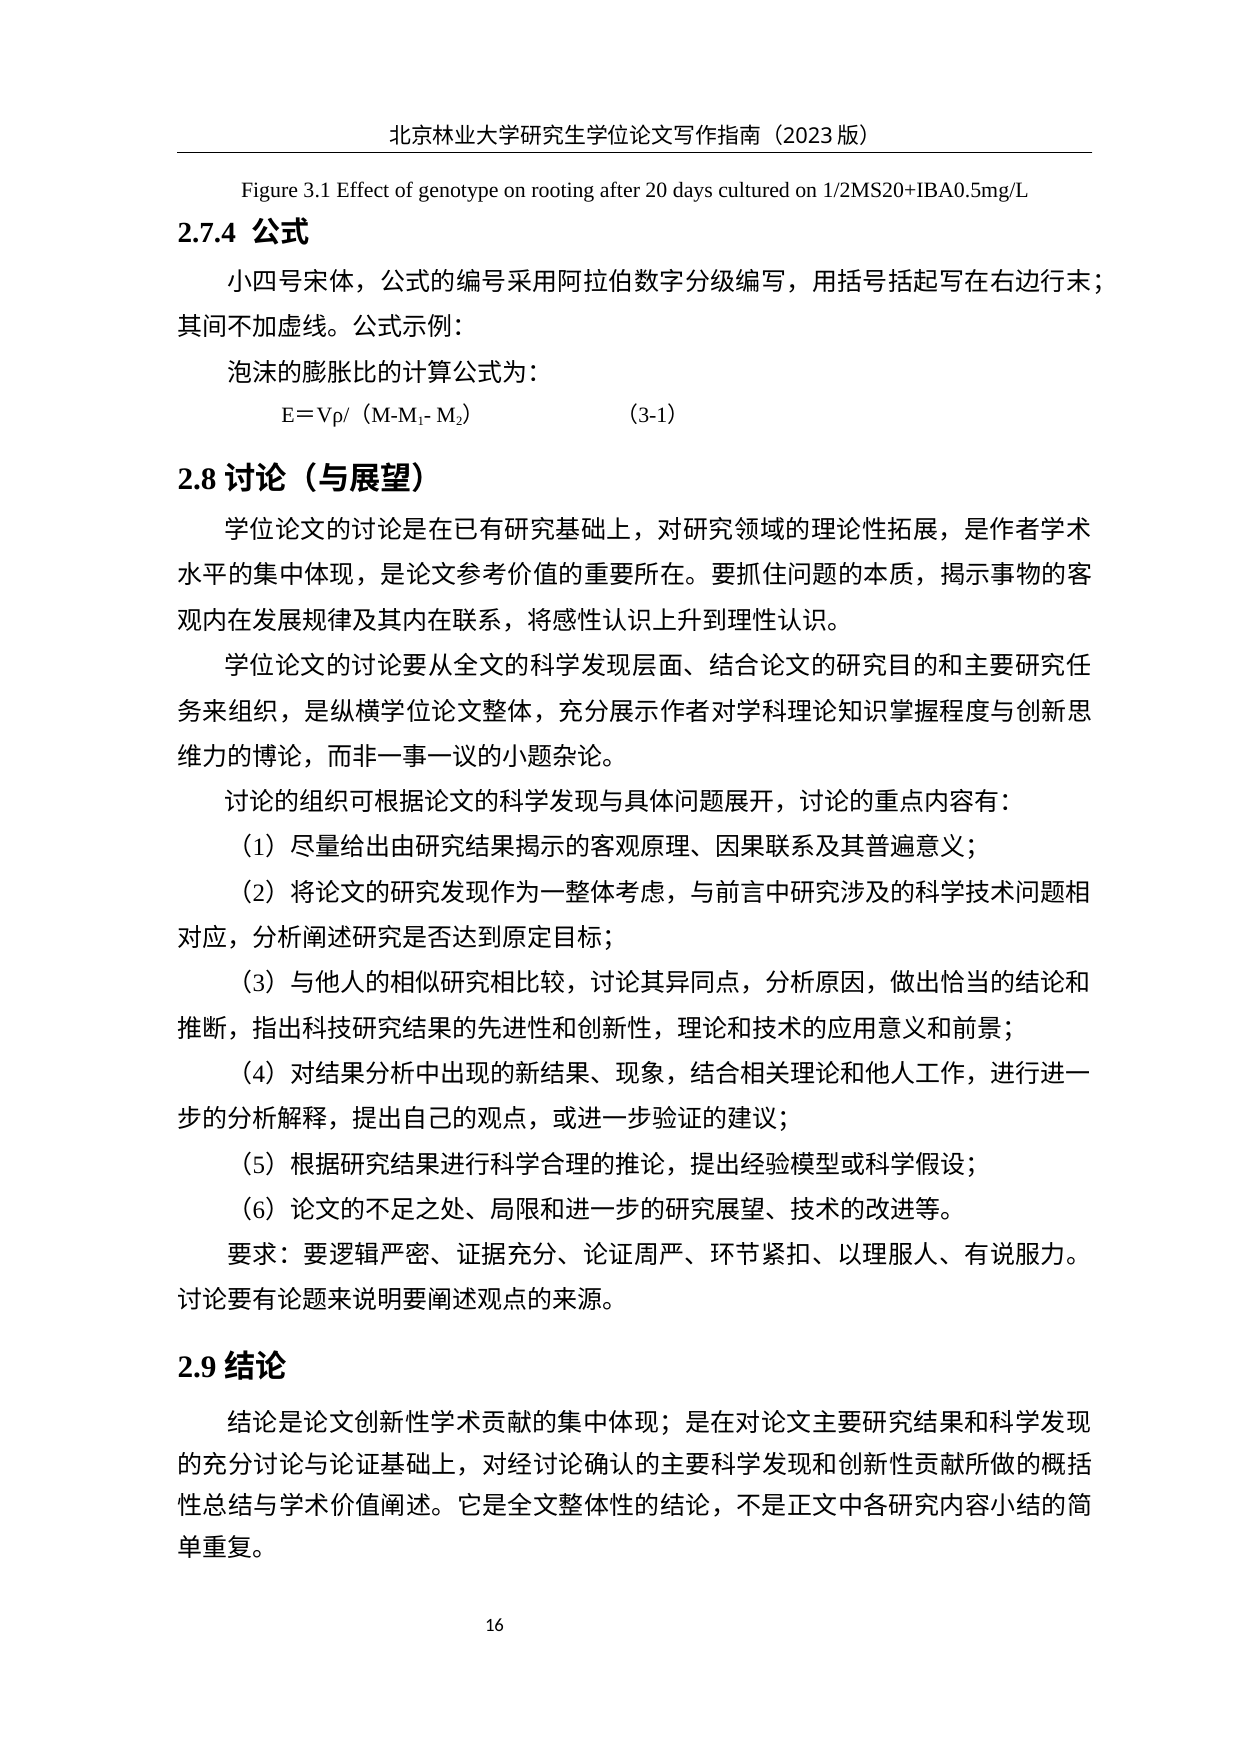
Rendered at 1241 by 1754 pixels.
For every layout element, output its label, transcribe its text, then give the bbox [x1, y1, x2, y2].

text 学位论文的讨论要从全文的科学发现层面、结合论文的研究目的和主要研究任务来组织，是纵横学位论文整体，充分展示作者对学科理论知识掌握程度与创新思维力的博论，而非一事一议的小题杂论。 [177, 646, 1092, 772]
subtitle 结论 [177, 1342, 1092, 1387]
text （3）与他人的相似研究相比较，讨论其异同点，分析原因，做出恰当的结论和推断，指出科技研究结果的先进性和创新性，理论和技术的应用意义和前景； [177, 963, 1092, 1044]
text （1）尽量给出由研究结果揭示的客观原理、因果联系及其普遍意义； [177, 827, 1092, 863]
text 小四号宋体，公式的编号采用阿拉伯数字分级编写，用括号括起写在右边行末；其间不加虚线。公式示例： [177, 261, 1092, 343]
text Figure 3.1 Effect of genotype on rooting after 20 days cultured on 1/2MS20+IBA0.5mg/L [177, 177, 1092, 202]
text （5）根据研究结果进行科学合理的推论，提出经验模型或科学假设； [177, 1144, 1092, 1180]
text （2）将论文的研究发现作为一整体考虑，与前言中研究涉及的科学技术问题相对应，分析阐述研究是否达到原定目标； [177, 872, 1092, 954]
subtitle 公式 [177, 209, 1092, 251]
text （4）对结果分析中出现的新结果、现象，结合相关理论和他人工作，进行进一步的分析解释，提出自己的观点，或进一步验证的建议； [177, 1053, 1092, 1135]
text 讨论的组织可根据论文的科学发现与具体问题展开，讨论的重点内容有： [177, 782, 1092, 818]
text （6）论文的不足之处、局限和进一步的研究展望、技术的改进等。 [177, 1189, 1092, 1226]
text 要求：要逻辑严密、证据充分、论证周严、环节紧扣、以理服人、有说服力。讨论要有论题来说明要阐述观点的来源。 [177, 1235, 1092, 1316]
subtitle 讨论（与展望） [177, 453, 1092, 498]
text 泡沫的膨胀比的计算公式为： [177, 352, 1092, 388]
text 学位论文的讨论是在已有研究基础上，对研究领域的理论性拓展，是作者学术水平的集中体现，是论文参考价值的重要所在。要抓住问题的本质，揭示事物的客观内在发展规律及其内在联系，将感性认识上升到理性认识。 [177, 510, 1092, 637]
text 结论是论文创新性学术贡献的集中体现；是在对论文主要研究结果和科学发现的充分讨论与论证基础上，对经讨论确认的主要科学发现和创新性贡献所做的概括性总结与学术价值阐述。它是全文整体性的结论，不是正文中各研究内容小结的简单重复。 [177, 1398, 1092, 1565]
text E＝Vρ/（M-M1- M2） （3-1） [177, 397, 1092, 429]
